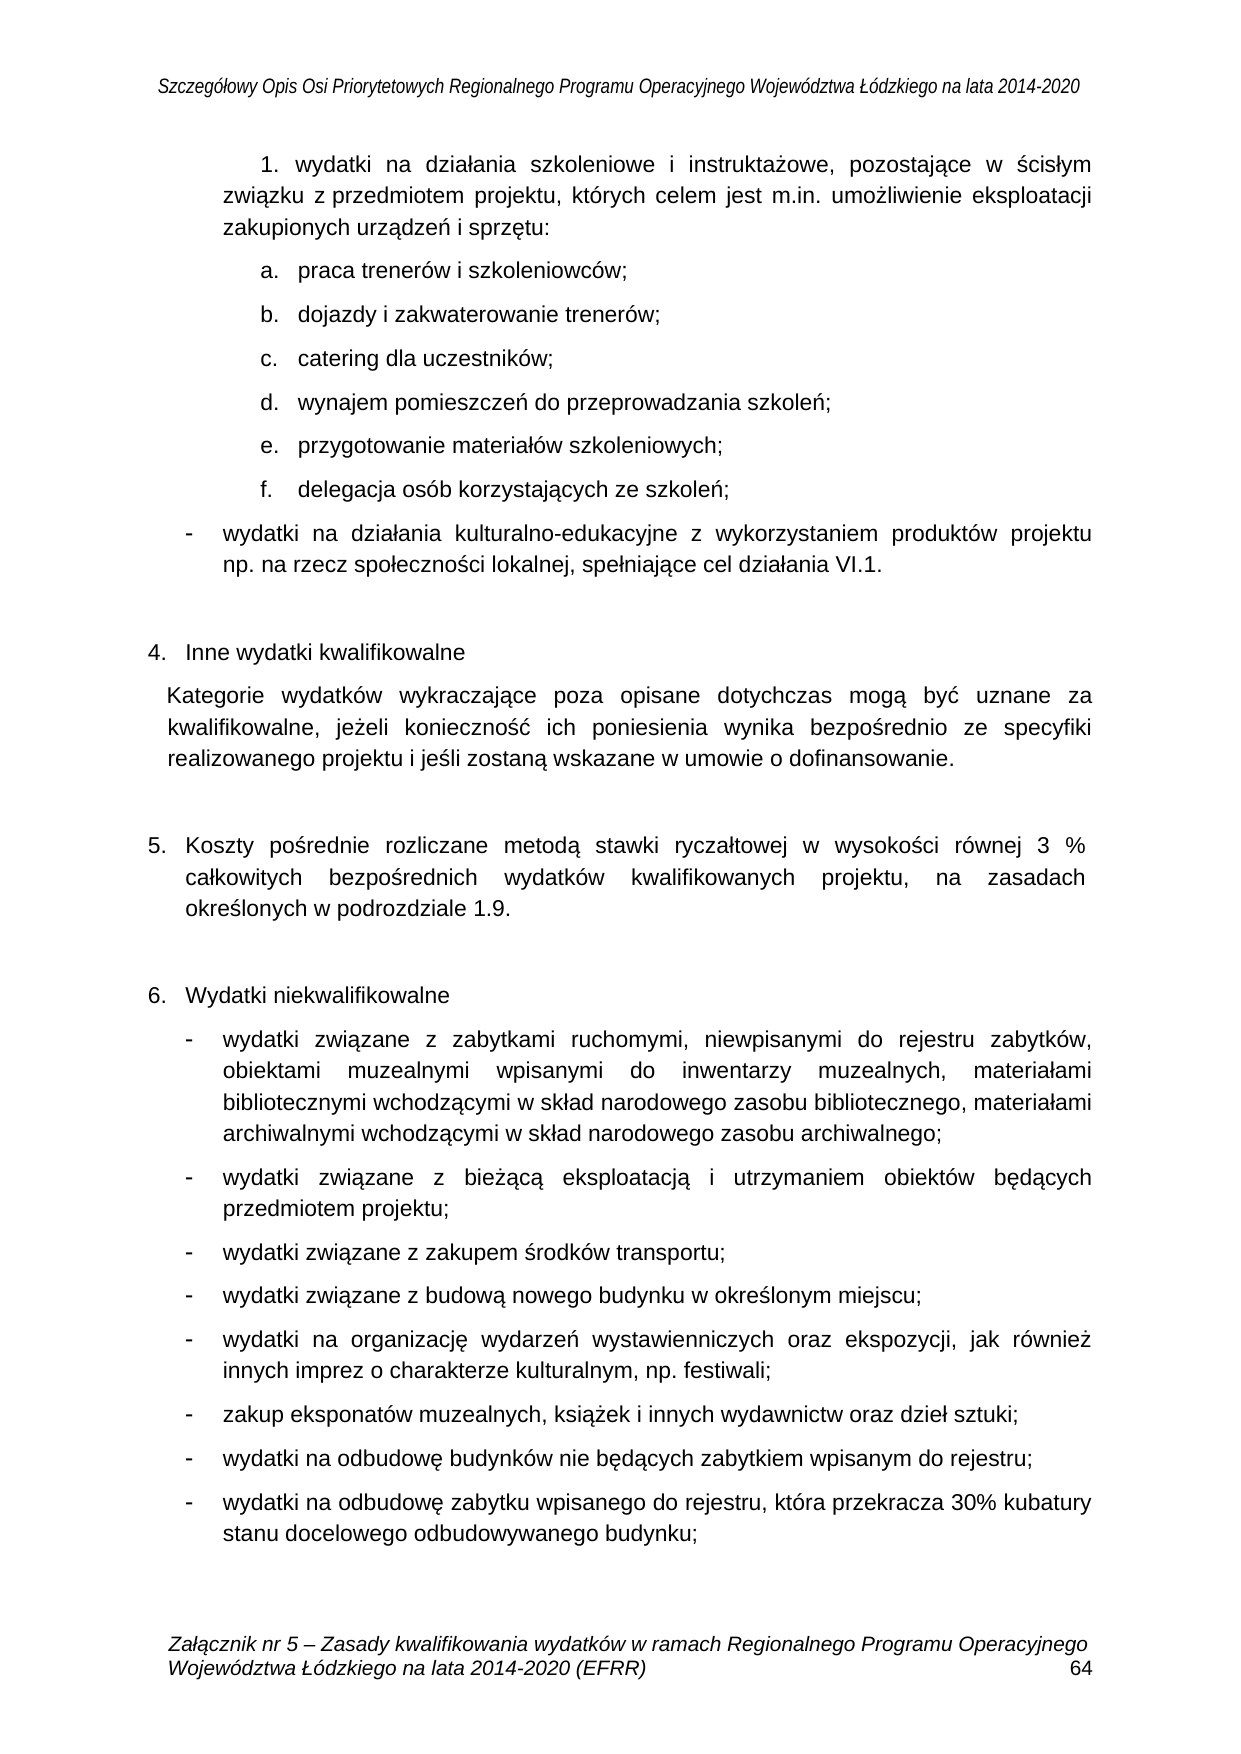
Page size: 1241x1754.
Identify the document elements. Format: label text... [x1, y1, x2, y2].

list wydatki na działania kulturalno-edukacyjne z wykorzystaniem produktów projektu np. na rzecz społeczności lokalnej, spełniające cel działania VI.1. [185, 516, 1092, 579]
list wydatki na odbudowę zabytku wpisanego do rejestru, która przekracza 30% kubatury stanu docelowego odbudowywanego budynku; [185, 1485, 1092, 1548]
list wydatki związane z bieżącą eksploatacją i utrzymaniem obiektów będących przedmiotem projektu; [185, 1160, 1092, 1223]
list zakup eksponatów muzealnych, książek i innych wydawnictw oraz dzieł sztuki; [185, 1398, 1092, 1429]
text Kategorie wydatków wykraczające poza opisane dotychczas mogą być uznane za kwalifikowalne, jeżeli konieczność ich poniesienia wynika bezpośrednio ze specyfiki realizowanego projektu i jeśli zostaną wskazane w umowie o dofinansowanie. [166, 679, 1092, 773]
list wydatki związane z budową nowego budynku w określonym miejscu; [185, 1279, 1092, 1310]
list Inne wydatki kwalifikowalne [148, 635, 1086, 666]
list Koszty pośrednie rozliczane metodą stawki ryczałtowej w wysokości równej 3 % całkowitych bezpośrednich wydatków kwalifikowanych projektu, na zasadach określonych w podrozdziale 1.9. [148, 829, 1086, 923]
list wydatki na działania szkoleniowe i instruktażowe, pozostające w ścisłym związku z przedmiotem projektu, których celem jest m.in. umożliwienie eksploatacji zakupionych urządzeń i sprzętu: [223, 148, 1092, 241]
list catering dla uczestników; [260, 341, 1092, 373]
list praca trenerów i szkoleniowców; [260, 254, 1092, 285]
list wydatki na odbudowę budynków nie będących zabytkiem wpisanym do rejestru; [185, 1441, 1092, 1473]
list wydatki na organizację wydarzeń wystawienniczych oraz ekspozycji, jak również innych imprez o charakterze kulturalnym, np. festiwali; [185, 1323, 1092, 1385]
list wydatki związane z zakupem środków transportu; [185, 1235, 1092, 1266]
list wydatki związane z zabytkami ruchomymi, niewpisanymi do rejestru zabytków, obiektami muzealnymi wpisanymi do inwentarzy muzealnych, materiałami bibliotecznymi wchodzącymi w skład narodowego zasobu bibliotecznego, materiałami archiwalnymi wchodzącymi w skład narodowego zasobu archiwalnego; [185, 1023, 1092, 1148]
list delegacja osób korzystających ze szkoleń; [260, 473, 1092, 504]
list Wydatki niekwalifikowalne [148, 979, 1086, 1010]
list przygotowanie materiałów szkoleniowych; [260, 429, 1092, 460]
list dojazdy i zakwaterowanie trenerów; [260, 298, 1092, 329]
list wynajem pomieszczeń do przeprowadzania szkoleń; [260, 385, 1092, 416]
